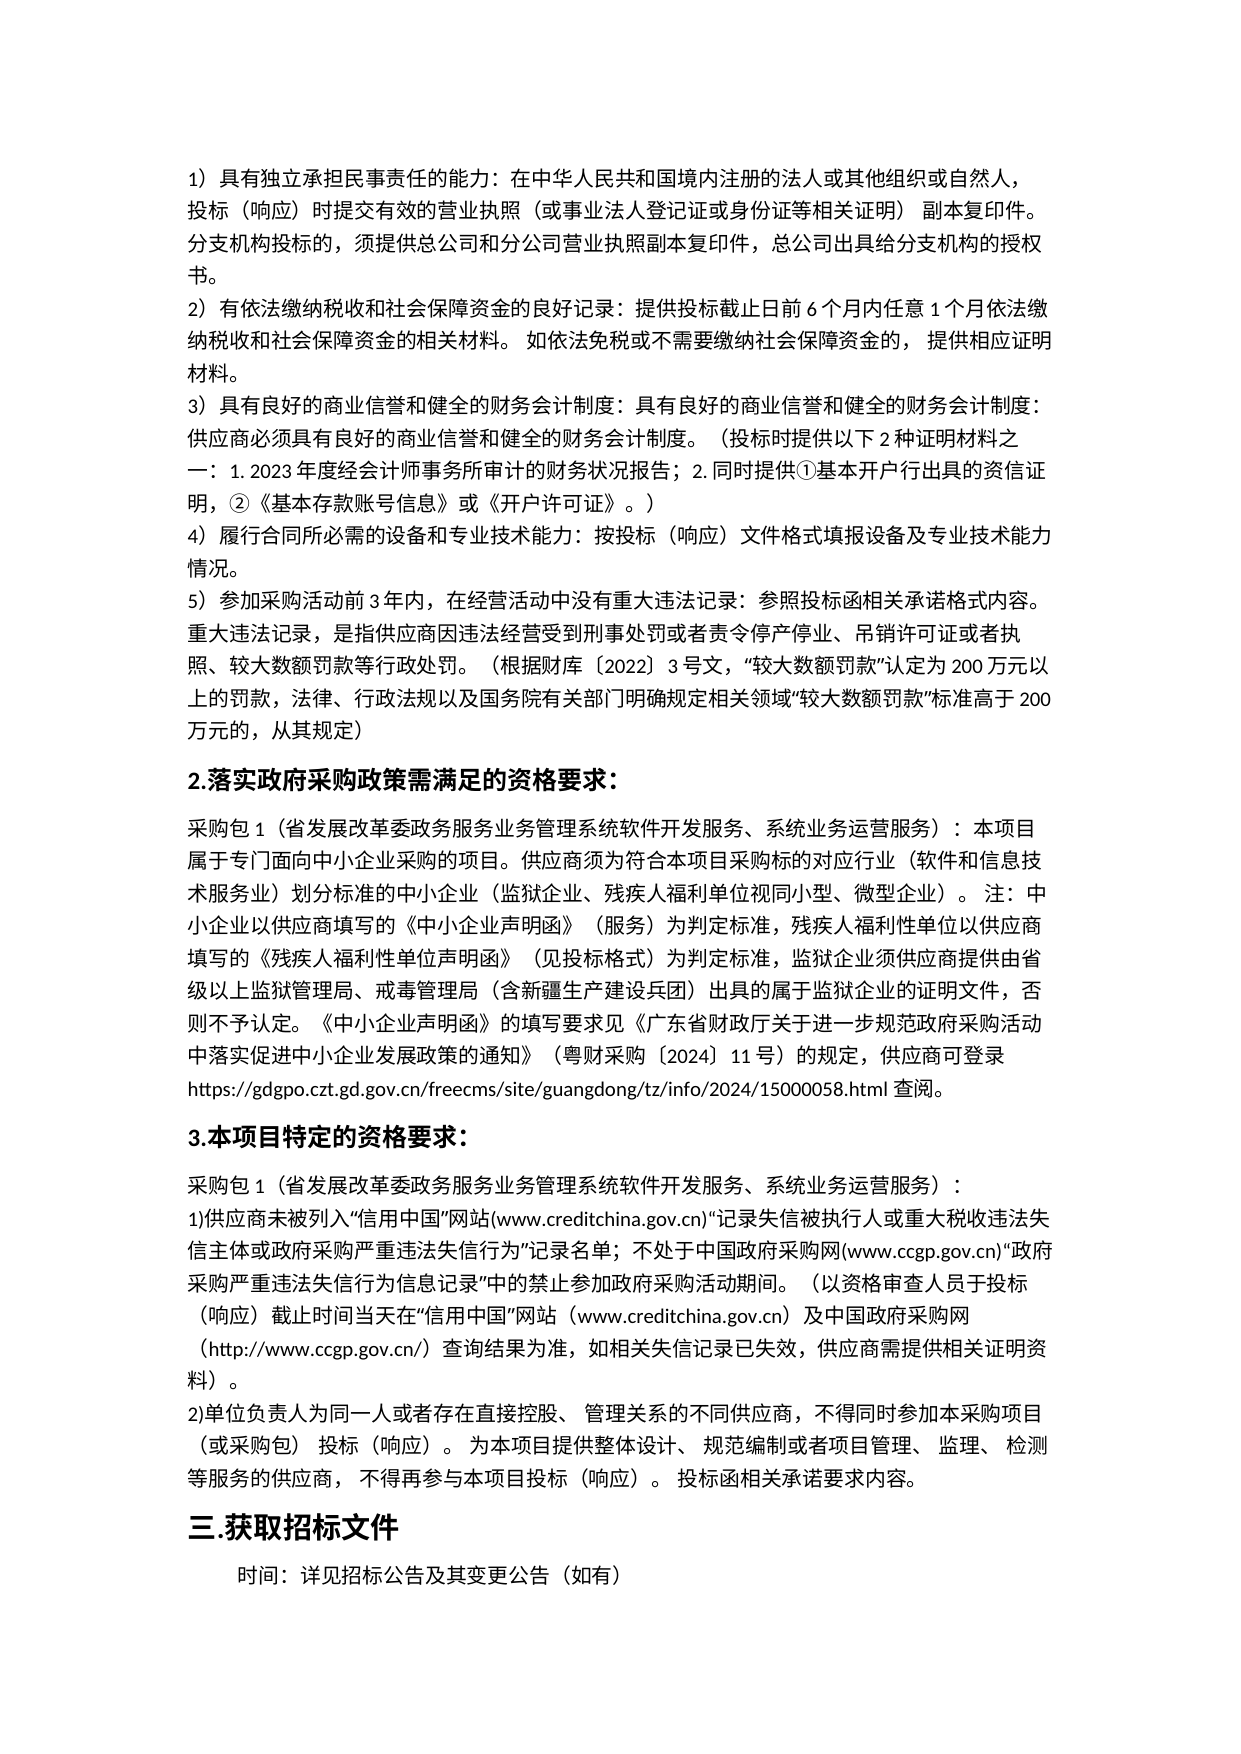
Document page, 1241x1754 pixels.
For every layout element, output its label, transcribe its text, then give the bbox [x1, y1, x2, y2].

text 采购包1（省发展改革委政务服务业务管理系统软件开发服务、系统业务运营服务）： [187, 1169, 1053, 1202]
text 时间：详见招标公告及其变更公告（如有） [187, 1559, 1053, 1592]
text 1）具有独立承担民事责任的能力：在中华人民共和国境内注册的法人或其他组织或自然人， 投标（响应）时提交有效的营业执照（或事业法人登记证或身份证等相关证明） 副本复印件。分支机构投标的，须提供总公司和分公司营业执照副本复印件，总公司出具给分支机构的授权书。 [187, 162, 1053, 292]
text 2）有依法缴纳税收和社会保障资金的良好记录：提供投标截止日前6个月内任意1个月依法缴纳税收和社会保障资金的相关材料。 如依法免税或不需要缴纳社会保障资金的， 提供相应证明材料。 [187, 292, 1053, 389]
text 2)单位负责人为同一人或者存在直接控股、 管理关系的不同供应商，不得同时参加本采购项目（或采购包） 投标（响应）。 为本项目提供整体设计、 规范编制或者项目管理、 监理、 检测等服务的供应商， 不得再参与本项目投标（响应）。 投标函相关承诺要求内容。 [187, 1397, 1053, 1494]
text 3.本项目特定的资格要求： [187, 1104, 1053, 1169]
text 三.获取招标文件 [187, 1494, 1053, 1559]
text 1)供应商未被列入“信用中国”网站(www.creditchina.gov.cn)“记录失信被执行人或重大税收违法失信主体或政府采购严重违法失信行为”记录名单；不处于中国政府采购网(www.ccgp.gov.cn)“政府采购严重违法失信行为信息记录”中的禁止参加政府采购活动期间。（以资格审查人员于投标（响应）截止时间当天在“信用中国”网站（www.creditchina.gov.cn）及中国政府采购网（http://www.ccgp.gov.cn/）查询结果为准，如相关失信记录已失效，供应商需提供相关证明资料）。 [187, 1202, 1053, 1397]
text 采购包1（省发展改革委政务服务业务管理系统软件开发服务、系统业务运营服务）：本项目属于专门面向中小企业采购的项目。供应商须为符合本项目采购标的对应行业（软件和信息技术服务业）划分标准的中小企业（监狱企业、残疾人福利单位视同小型、微型企业）。 注：中小企业以供应商填写的《中小企业声明函》（服务）为判定标准，残疾人福利性单位以供应商填写的《残疾人福利性单位声明函》（见投标格式）为判定标准，监狱企业须供应商提供由省级以上监狱管理局、戒毒管理局（含新疆生产建设兵团）出具的属于监狱企业的证明文件，否则不予认定。《中小企业声明函》的填写要求见《广东省财政厅关于进一步规范政府采购活动中落实促进中小企业发展政策的通知》（粤财采购〔2024〕11号）的规定，供应商可登录https://gdgpo.czt.gd.gov.cn/freecms/site/guangdong/tz/info/2024/15000058.html查阅。 [187, 812, 1053, 1104]
text 2.落实政府采购政策需满足的资格要求： [187, 747, 1053, 812]
text 5）参加采购活动前3年内，在经营活动中没有重大违法记录：参照投标函相关承诺格式内容。 重大违法记录，是指供应商因违法经营受到刑事处罚或者责令停产停业、吊销许可证或者执照、较大数额罚款等行政处罚。（根据财库〔2022〕3号文，“较大数额罚款”认定为200万元以上的罚款，法律、行政法规以及国务院有关部门明确规定相关领域“较大数额罚款”标准高于200万元的，从其规定） [187, 584, 1053, 747]
text 4）履行合同所必需的设备和专业技术能力：按投标（响应）文件格式填报设备及专业技术能力情况。 [187, 519, 1053, 584]
text 3）具有良好的商业信誉和健全的财务会计制度：具有良好的商业信誉和健全的财务会计制度：供应商必须具有良好的商业信誉和健全的财务会计制度。（投标时提供以下2种证明材料之一：1. 2023年度经会计师事务所审计的财务状况报告；2. 同时提供①基本开户行出具的资信证明，②《基本存款账号信息》或《开户许可证》。） [187, 389, 1053, 519]
